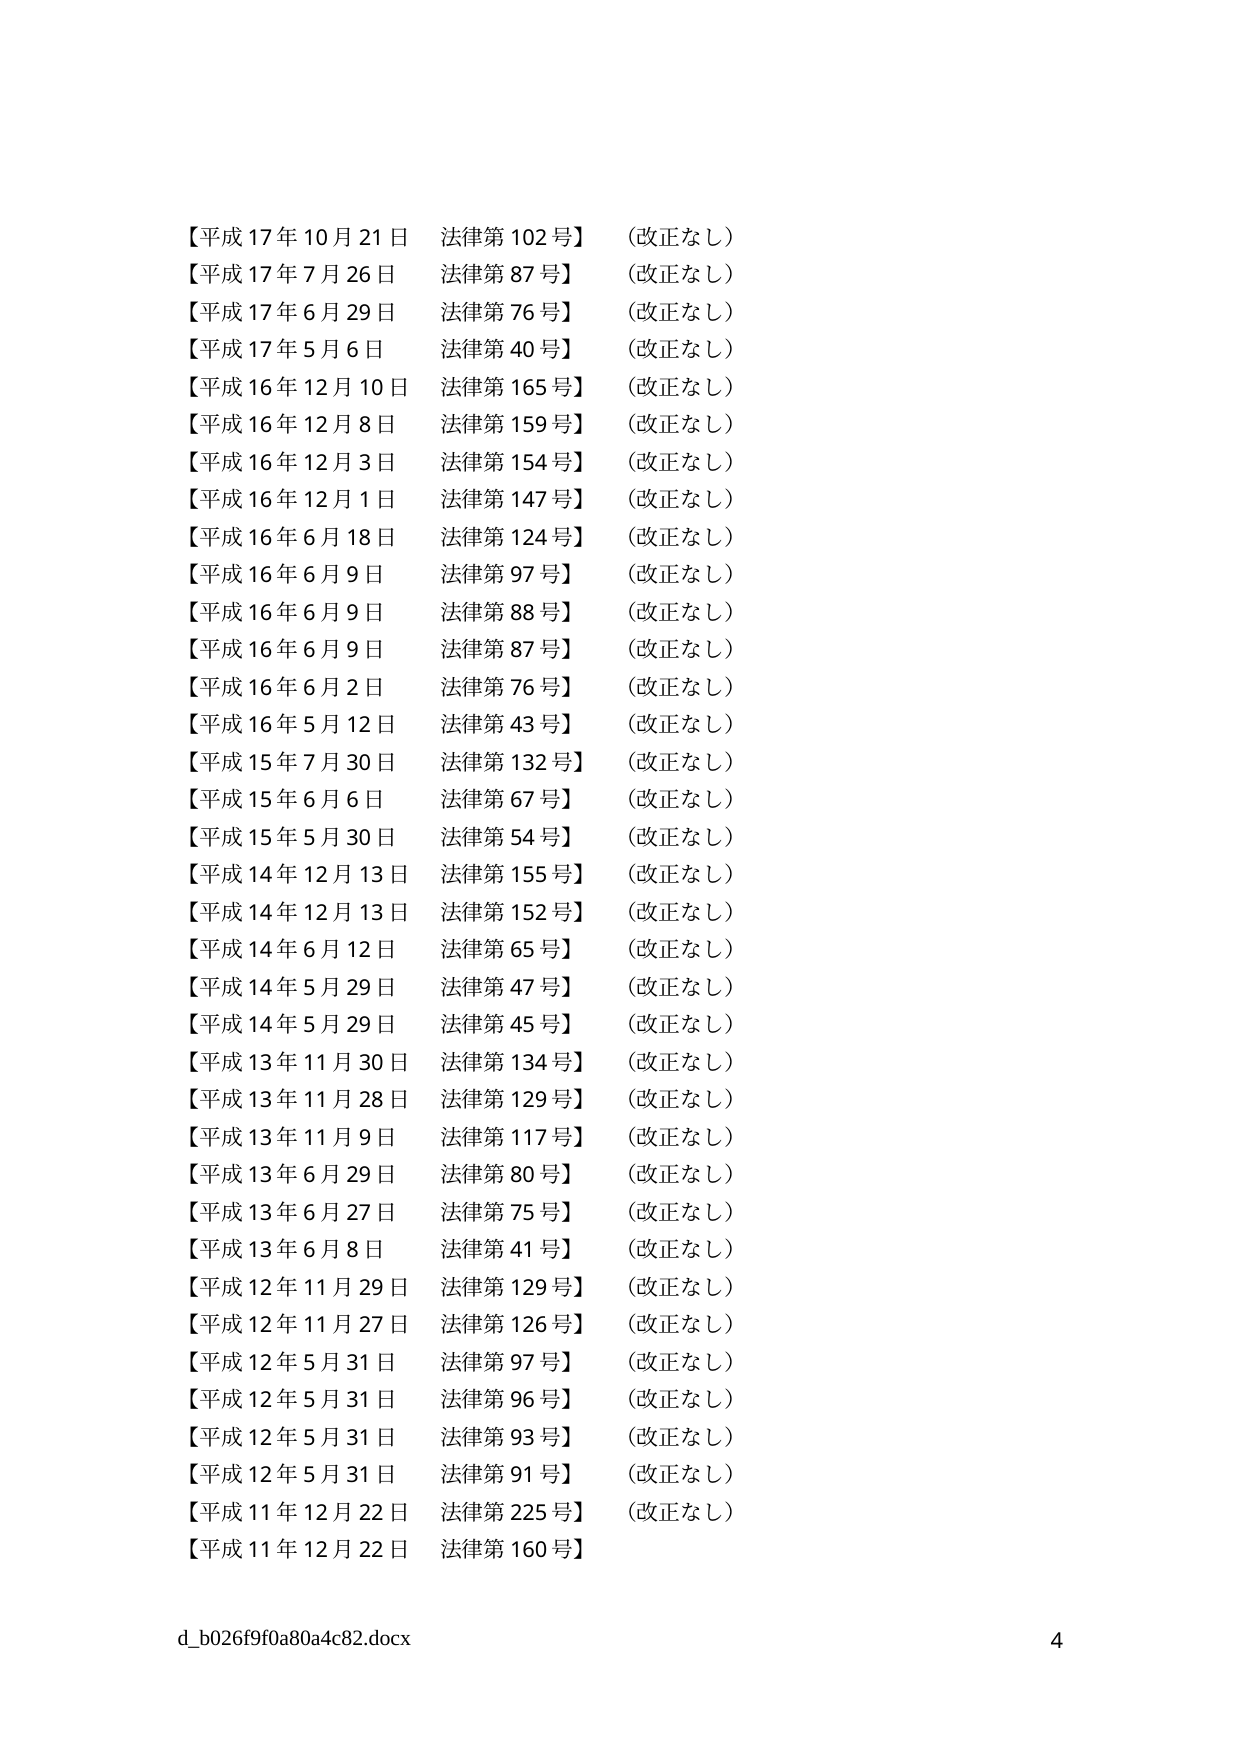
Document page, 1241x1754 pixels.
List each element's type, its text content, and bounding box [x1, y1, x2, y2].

text 【平成14年6月12日 法律第65号】 （改正なし） [177, 929, 1063, 967]
text 【平成13年6月8日 法律第41号】 （改正なし） [177, 1229, 1063, 1267]
text 【平成16年12月10日 法律第165号】 （改正なし） [177, 367, 1063, 404]
text 【平成11年12月22日 法律第225号】 （改正なし） [177, 1492, 1063, 1529]
text 【平成12年5月31日 法律第97号】 （改正なし） [177, 1342, 1063, 1379]
text 【平成17年10月21日 法律第102号】 （改正なし） [177, 217, 1063, 254]
text 【平成12年11月27日 法律第126号】 （改正なし） [177, 1304, 1063, 1342]
text 【平成16年6月9日 法律第97号】 （改正なし） [177, 554, 1063, 592]
text 【平成16年6月2日 法律第76号】 （改正なし） [177, 667, 1063, 704]
text 【平成15年5月30日 法律第54号】 （改正なし） [177, 817, 1063, 854]
text 【平成16年6月9日 法律第88号】 （改正なし） [177, 592, 1063, 629]
text 【平成12年5月31日 法律第91号】 （改正なし） [177, 1454, 1063, 1492]
text 【平成16年5月12日 法律第43号】 （改正なし） [177, 704, 1063, 742]
text 【平成17年5月6日 法律第40号】 （改正なし） [177, 329, 1063, 367]
text 【平成16年12月1日 法律第147号】 （改正なし） [177, 479, 1063, 517]
text 【平成14年5月29日 法律第47号】 （改正なし） [177, 967, 1063, 1004]
text 【平成12年5月31日 法律第96号】 （改正なし） [177, 1379, 1063, 1417]
text 【平成16年12月8日 法律第159号】 （改正なし） [177, 404, 1063, 442]
text 【平成15年7月30日 法律第132号】 （改正なし） [177, 742, 1063, 779]
text 【平成16年6月9日 法律第87号】 （改正なし） [177, 629, 1063, 667]
text 【平成17年7月26日 法律第87号】 （改正なし） [177, 254, 1063, 292]
text 【平成13年11月30日 法律第134号】 （改正なし） [177, 1042, 1063, 1079]
text 【平成13年11月9日 法律第117号】 （改正なし） [177, 1117, 1063, 1154]
text 【平成14年12月13日 法律第152号】 （改正なし） [177, 892, 1063, 929]
text 【平成14年12月13日 法律第155号】 （改正なし） [177, 854, 1063, 892]
text 【平成16年12月3日 法律第154号】 （改正なし） [177, 442, 1063, 479]
text 【平成12年5月31日 法律第93号】 （改正なし） [177, 1417, 1063, 1454]
text 【平成16年6月18日 法律第124号】 （改正なし） [177, 517, 1063, 554]
text 【平成12年11月29日 法律第129号】 （改正なし） [177, 1267, 1063, 1304]
text 【平成13年6月29日 法律第80号】 （改正なし） [177, 1154, 1063, 1192]
text 【平成14年5月29日 法律第45号】 （改正なし） [177, 1004, 1063, 1042]
text 【平成17年6月29日 法律第76号】 （改正なし） [177, 292, 1063, 329]
text 【平成13年6月27日 法律第75号】 （改正なし） [177, 1192, 1063, 1229]
text 【平成13年11月28日 法律第129号】 （改正なし） [177, 1079, 1063, 1117]
text 【平成15年6月6日 法律第67号】 （改正なし） [177, 779, 1063, 817]
text 【平成11年12月22日 法律第160号】 [177, 1529, 1063, 1567]
